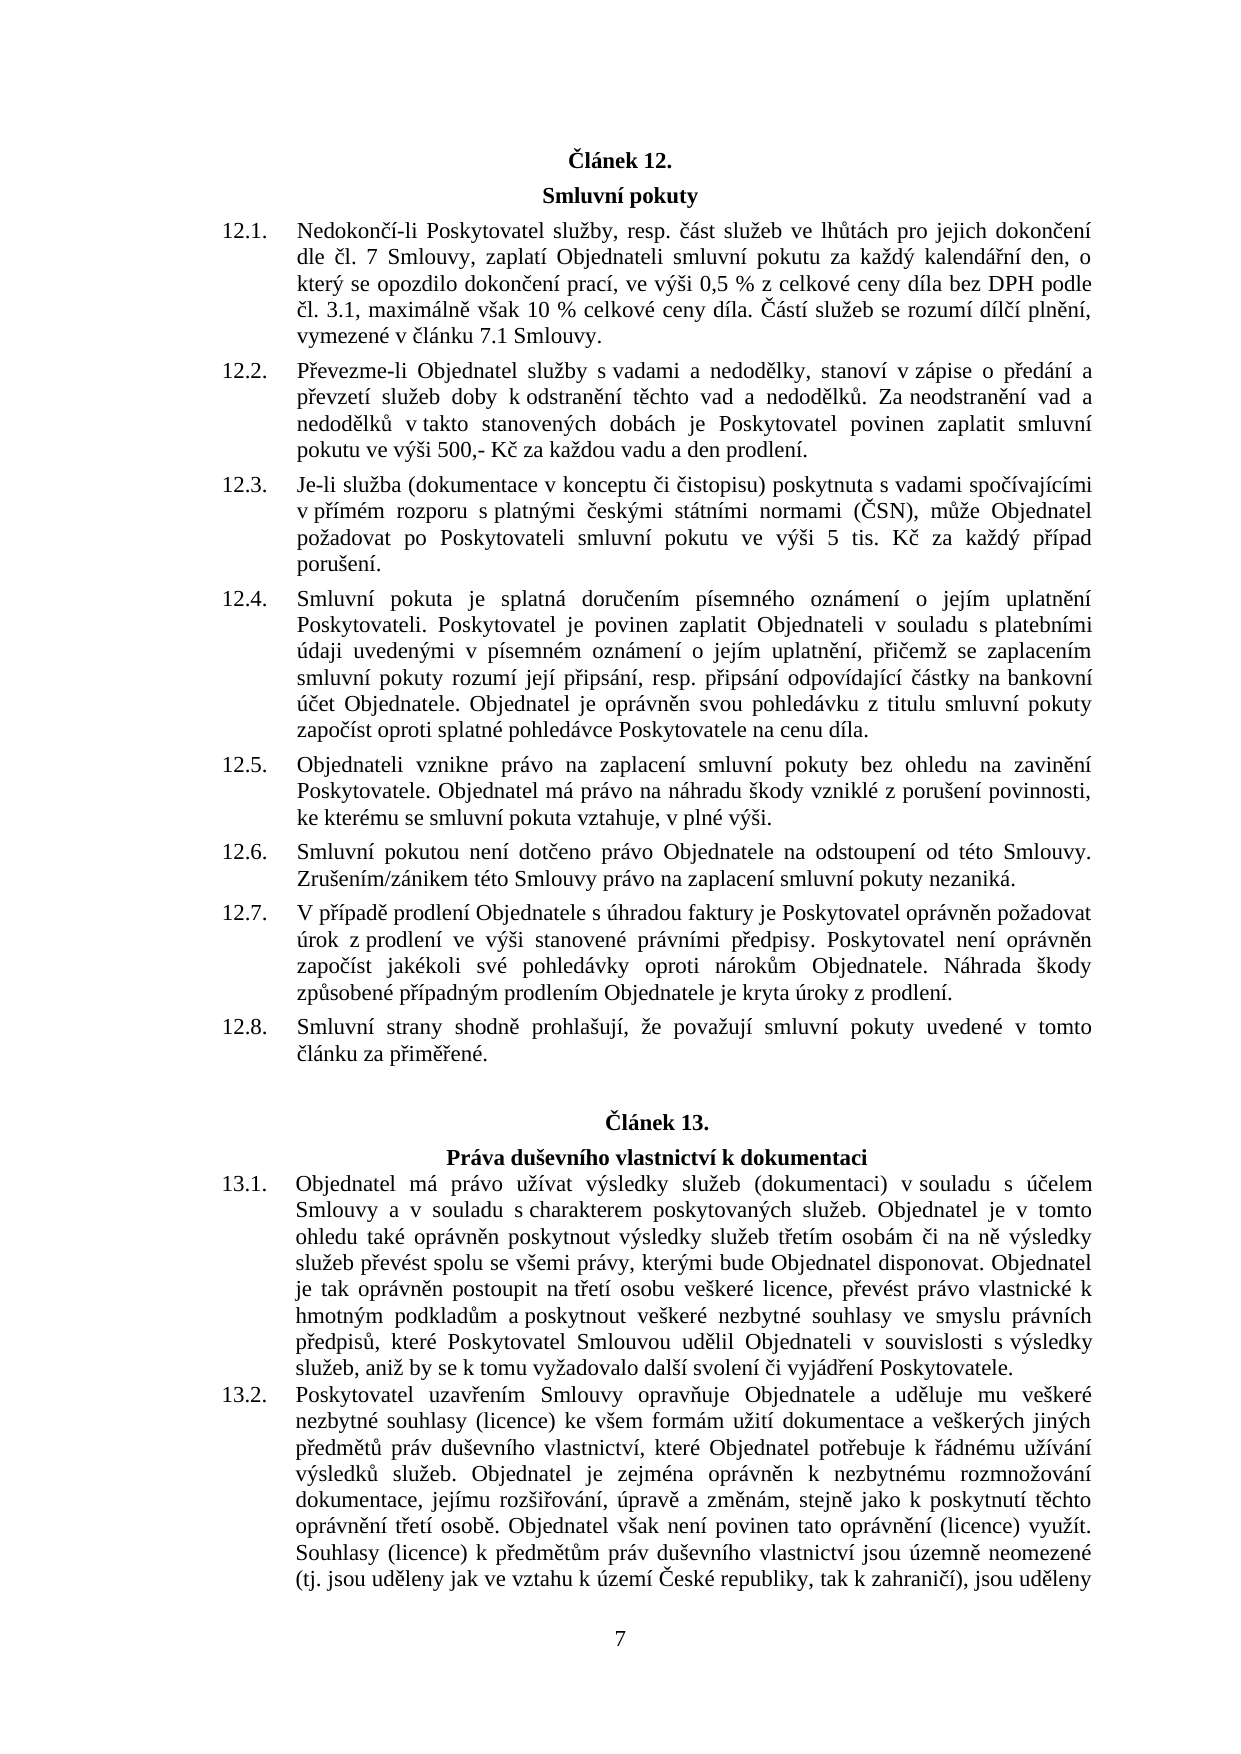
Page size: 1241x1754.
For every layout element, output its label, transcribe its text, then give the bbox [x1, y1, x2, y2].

text Smluvní pokutou není dotčeno právo Objednatele na odstoupení od této Smlouvy. Zrušením/zánikem této Smlouvy právo na zaplacení smluvní pokuty nezaniká. [222, 838, 1093, 891]
text V případě prodlení Objednatele s úhradou faktury je Poskytovatel oprávněn požadovat úrok z prodlení ve výši stanovené právními předpisy. Poskytovatel není oprávněn započíst jakékoli své pohledávky oproti nárokům Objednatele. Náhrada škody způsobené případným prodlením Objednatele je kryta úroky z prodlení. [222, 899, 1093, 1005]
list Nedokončí-li Poskytovatel služby, resp. část služeb ve lhůtách pro jejich dokončení dle čl. 7 Smlouvy, zaplatí Objednateli smluvní pokutu za každý kalendářní den, o který se opozdilo dokončení prací, ve výši 0,5 % z celkové ceny díla bez DPH podle čl. 3.1, maximálně však 10 % celkové ceny díla. Částí služeb se rozumí dílčí plnění, vymezené v článku 7.1 Smlouvy. [222, 217, 1093, 349]
list Je-li služba (dokumentace v konceptu či čistopisu) poskytnuta s vadami spočívajícími v přímém rozporu s platnými českými státními normami (ČSN), může Objednatel požadovat po Poskytovateli smluvní pokutu ve výši 5 tis. Kč za každý případ porušení. [222, 471, 1093, 576]
text Smluvní pokuta je splatná doručením písemného oznámení o jejím uplatnění Poskytovateli. Poskytovatel je povinen zaplatit Objednateli v souladu s platebními údaji uvedenými v písemném oznámení o jejím uplatnění, přičemž se zaplacením smluvní pokuty rozumí její připsání, resp. připsání odpovídající částky na bankovní účet Objednatele. Objednatel je oprávněn svou pohledávku z titulu smluvní pokuty započíst oproti splatné pohledávce Poskytovatele na cenu díla. [222, 584, 1093, 743]
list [221, 1381, 1093, 1592]
text Práva duševního vlastnictví k dokumentaci [221, 1144, 1093, 1170]
list Převezme-li Objednatel služby s vadami a nedodělky, stanoví v zápise o předání a převzetí služeb doby k odstranění těchto vad a nedodělků. Za neodstranění vad a nedodělků v takto stanovených dobách je Poskytovatel povinen zaplatit smluvní pokutu ve výši 500,- Kč za každou vadu a den prodlení. [222, 357, 1093, 462]
text Smluvní pokuty [148, 182, 1093, 209]
list Objednatel má právo užívat výsledky služeb (dokumentaci) v souladu s účelem Smlouvy a v souladu s charakterem poskytovaných služeb. Objednatel je v tomto ohledu také oprávněn poskytnout výsledky služeb třetím osobám či na ně výsledky služeb převést spolu se všemi právy, kterými bude Objednatel disponovat. Objednatel je tak oprávněn postoupit na třetí osobu veškeré licence, převést právo vlastnické k hmotným podkladům a poskytnout veškeré nezbytné souhlasy ve smyslu právních předpisů, které Poskytovatel Smlouvou udělil Objednateli v souvislosti s výsledky služeb, aniž by se k tomu vyžadovalo další svolení či vyjádření Poskytovatele. [221, 1170, 1093, 1381]
text Smluvní strany shodně prohlašují, že považují smluvní pokuty uvedené v tomto článku za přiměřené. [222, 1013, 1093, 1066]
text Objednateli vznikne právo na zaplacení smluvní pokuty bez ohledu na zavinění Poskytovatele. Objednatel má právo na náhradu škody vzniklé z porušení povinnosti, ke kterému se smluvní pokuta vztahuje, v plné výši. [222, 751, 1093, 830]
